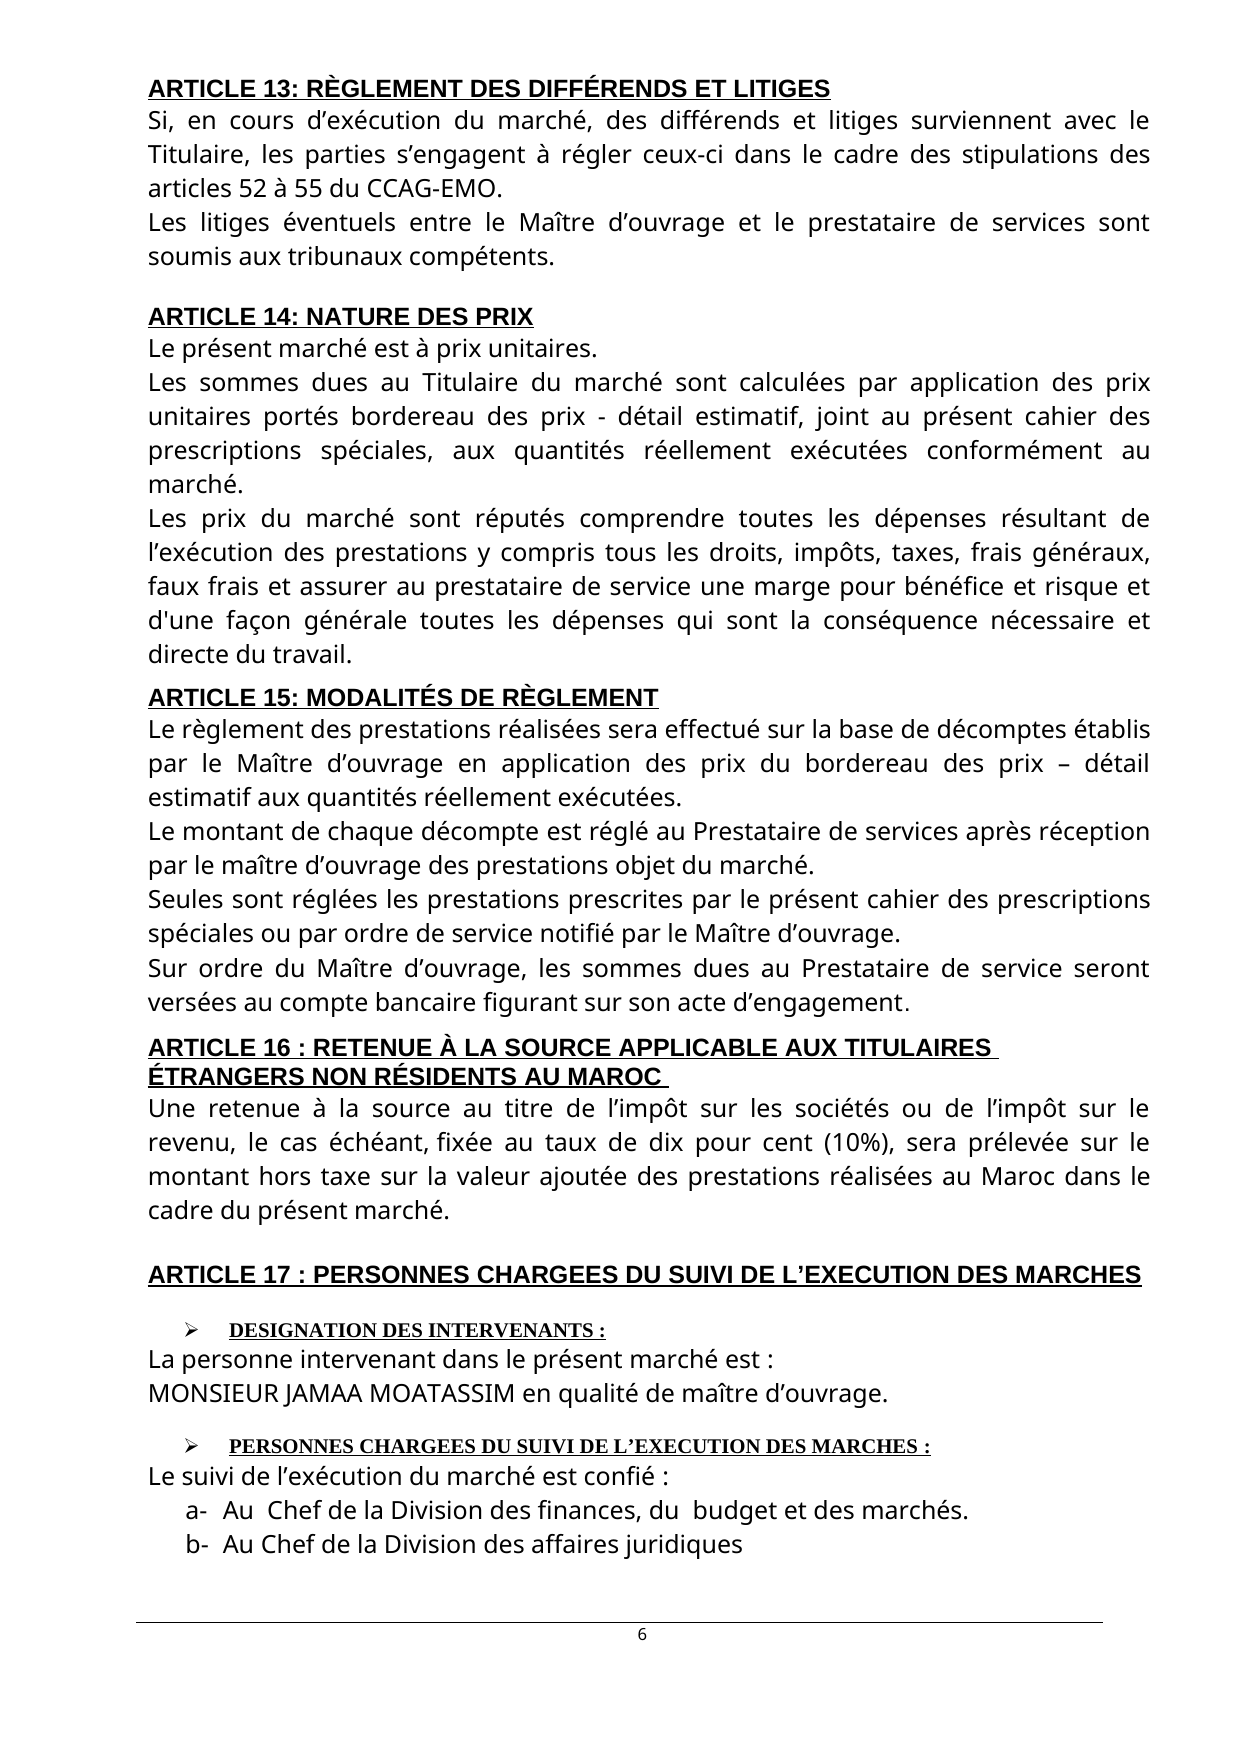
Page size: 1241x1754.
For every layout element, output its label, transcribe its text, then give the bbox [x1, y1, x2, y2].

text Les prix du marché sont réputés comprendre toutes les dépenses résultant de l’exécution des prestations y compris tous les droits, impôts, taxes, frais généraux, faux frais et assurer au prestataire de service une marge pour bénéfice et risque et d'une façon générale toutes les dépenses qui sont la conséquence nécessaire et directe du travail. [148, 501, 1152, 671]
text Les sommes dues au Titulaire du marché sont calculées par application des prix unitaires portés bordereau des prix - détail estimatif, joint au présent cahier des prescriptions spéciales, aux quantités réellement exécutées conformément au marché. [148, 364, 1152, 501]
list Au Chef de la Division des affaires juridiques [185, 1526, 1152, 1560]
subtitle Article 15: Modalités de règlement [148, 683, 1152, 712]
text Seules sont réglées les prestations prescrites par le présent cahier des prescriptions spéciales ou par ordre de service notifié par le Maître d’ouvrage. [148, 882, 1152, 950]
text Les litiges éventuels entre le Maître d’ouvrage et le prestataire de services sont soumis aux tribunaux compétents. [148, 205, 1152, 273]
text Si, en cours d’exécution du marché, des différends et litiges surviennent avec le Titulaire, les parties s’engagent à régler ceux-ci dans le cadre des stipulations des articles 52 à 55 du CCAG-EMO. [148, 103, 1152, 205]
text La personne intervenant dans le présent marché est : [148, 1342, 1152, 1376]
text MONSIEUR JAMAA MOATASSIM en qualité de maître d’ouvrage. [148, 1376, 1152, 1410]
list PERSONNEs CHARGEEs DU SUIVI DE L’EXECUTION DES MARCHES : [191, 1434, 1152, 1458]
subtitle Article 13: Règlement des différends et litiges [148, 74, 1152, 103]
text Le montant de chaque décompte est réglé au Prestataire de services après réception par le maître d’ouvrage des prestations objet du marché. [148, 814, 1152, 882]
subtitle Article 16 : Retenue à la source applicable aux titulaires étrangers non résidents au Maroc [148, 1033, 1152, 1090]
text Article 14: nature des prix [148, 302, 1152, 330]
text ARTICLE 17 : PERSONNEs CHARGEEs DU SUIVI DE L’EXECUTION DES MARCHES [148, 1261, 1152, 1289]
text Une retenue à la source au titre de l’impôt sur les sociétés ou de l’impôt sur le revenu, le cas échéant, fixée au taux de dix pour cent (10%), sera prélevée sur le montant hors taxe sur la valeur ajoutée des prestations réalisées au Maroc dans le cadre du présent marché. [148, 1090, 1152, 1226]
text Sur ordre du Maître d’ouvrage, les sommes dues au Prestataire de service seront versées au compte bancaire figurant sur son acte d’engagement. [148, 950, 1152, 1018]
list Au Chef de la Division des finances, du budget et des marchés. [185, 1492, 1152, 1526]
list DESIGNATION DES INTERVENANTS : [191, 1318, 1152, 1342]
text Le présent marché est à prix unitaires. [148, 330, 1152, 364]
text Le règlement des prestations réalisées sera effectué sur la base de décomptes établis par le Maître d’ouvrage en application des prix du bordereau des prix – détail estimatif aux quantités réellement exécutées. [148, 712, 1152, 814]
text Le suivi de l’exécution du marché est confié : [148, 1458, 1152, 1492]
